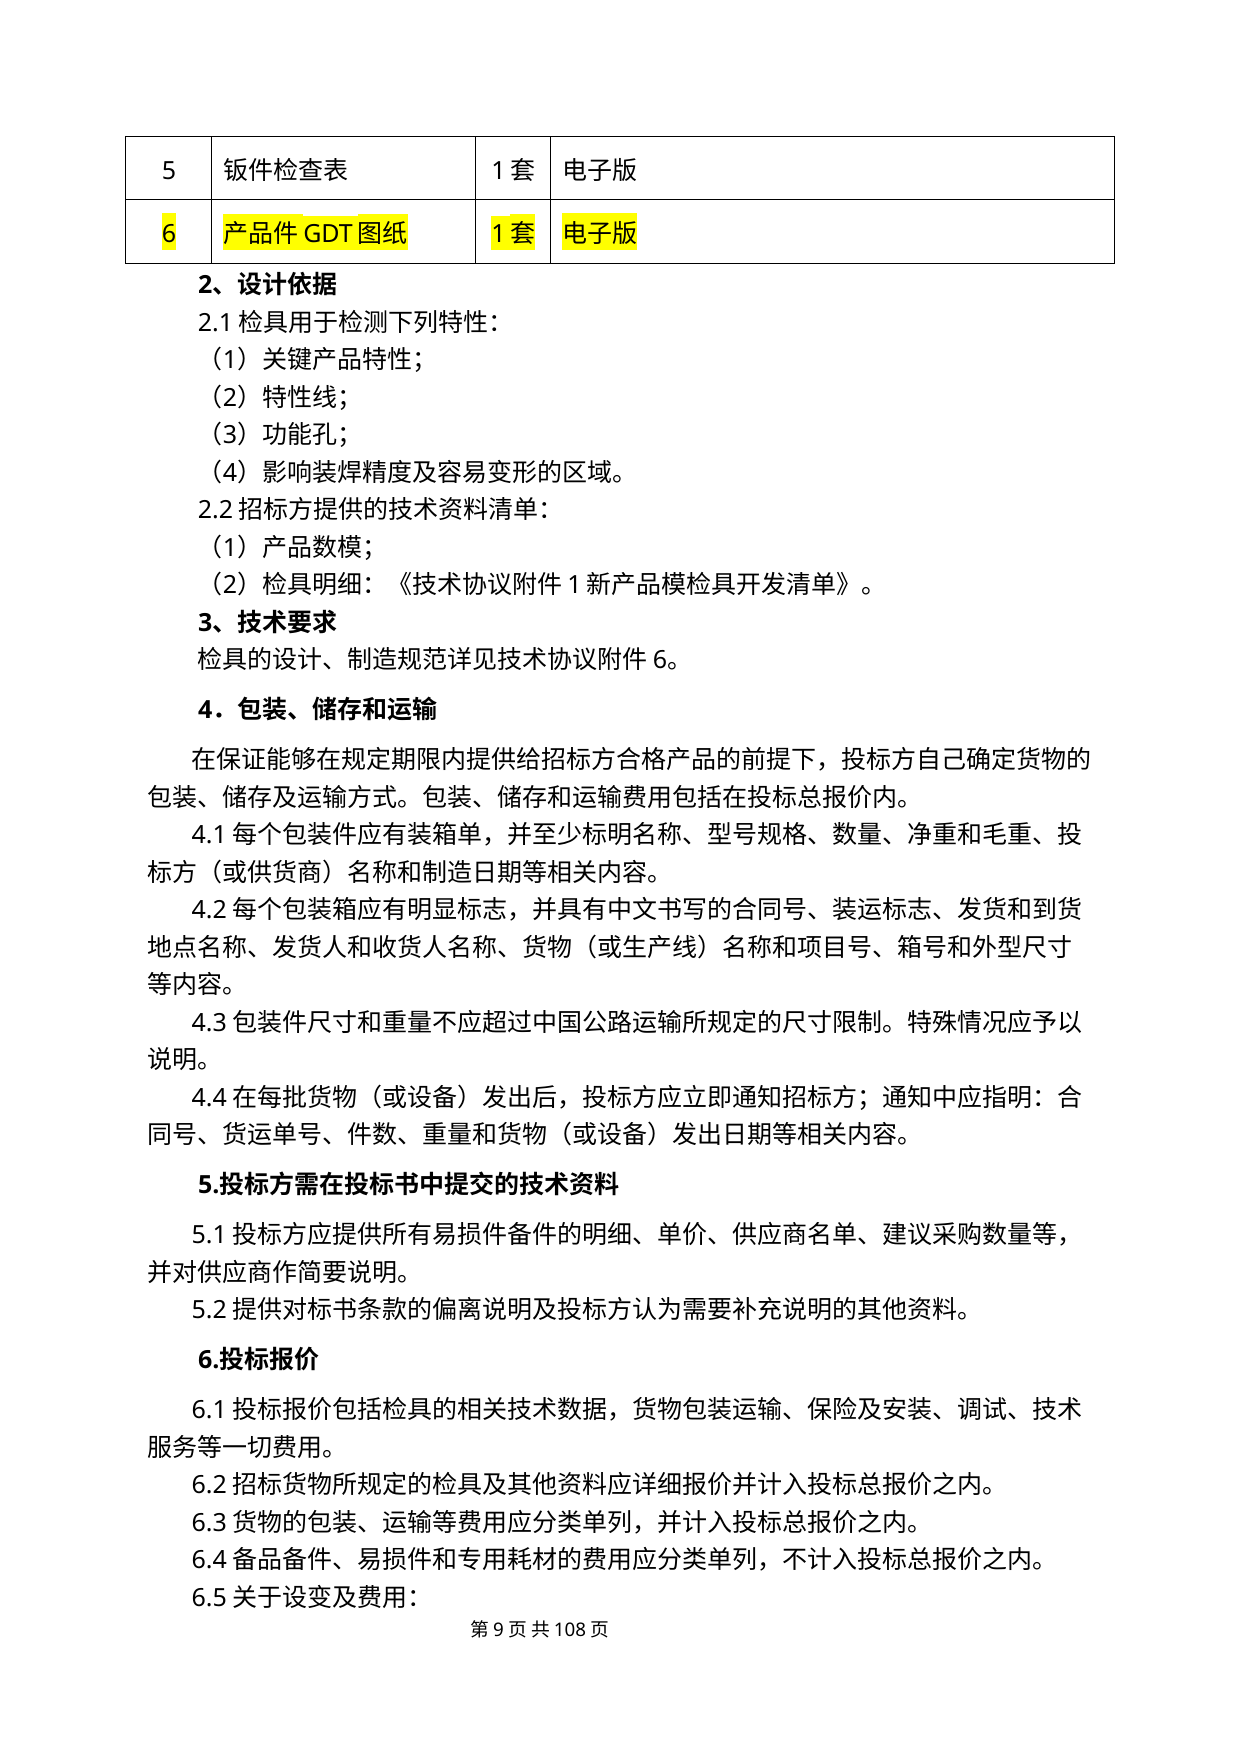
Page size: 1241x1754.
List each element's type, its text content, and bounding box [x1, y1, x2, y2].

text 3、技术要求 [148, 601, 1092, 639]
text （3）功能孔； [148, 414, 1092, 451]
table_cell 电子版 [551, 200, 1114, 263]
text 6.1投标报价包括检具的相关技术数据，货物包装运输、保险及安装、调试、技术服务等一切费用。 [148, 1389, 1092, 1464]
text 2.1检具用于检测下列特性： [148, 301, 1092, 339]
text 5.投标方需在投标书中提交的技术资料 [198, 1164, 1092, 1201]
text 4.2每个包装箱应有明显标志，并具有中文书写的合同号、装运标志、发货和到货地点名称、发货人和收货人名称、货物（或生产线）名称和项目号、箱号和外型尺寸等内容。 [148, 889, 1092, 1001]
text 6.3货物的包装、运输等费用应分类单列，并计入投标总报价之内。 [148, 1501, 1092, 1539]
table_cell 1套 [476, 200, 550, 263]
table_cell 电子版 [551, 137, 1114, 199]
text 4．包装、储存和运输 [148, 689, 1092, 726]
text （4）影响装焊精度及容易变形的区域。 [148, 451, 1092, 489]
text 4.1每个包装件应有装箱单，并至少标明名称、型号规格、数量、净重和毛重、投标方（或供货商）名称和制造日期等相关内容。 [148, 814, 1092, 889]
text （1）关键产品特性； [148, 339, 1092, 376]
text 在保证能够在规定期限内提供给招标方合格产品的前提下，投标方自己确定货物的包装、储存及运输方式。包装、储存和运输费用包括在投标总报价内。 [148, 739, 1092, 814]
text 检具的设计、制造规范详见技术协议附件6。 [148, 639, 1092, 676]
table_cell 钣件检查表 [212, 137, 475, 199]
table_cell 1套 [476, 137, 550, 199]
text 6.5关于设变及费用： [148, 1576, 1092, 1614]
text 5.1投标方应提供所有易损件备件的明细、单价、供应商名单、建议采购数量等，并对供应商作简要说明。 [148, 1214, 1092, 1289]
table_cell 6 [126, 200, 211, 263]
table_cell 产品件GDT图纸 [212, 200, 475, 263]
text 4.4在每批货物（或设备）发出后，投标方应立即通知招标方；通知中应指明：合同号、货运单号、件数、重量和货物（或设备）发出日期等相关内容。 [148, 1076, 1092, 1151]
text 5.2提供对标书条款的偏离说明及投标方认为需要补充说明的其他资料。 [148, 1289, 1092, 1326]
text 4.3包装件尺寸和重量不应超过中国公路运输所规定的尺寸限制。特殊情况应予以说明。 [148, 1001, 1092, 1076]
text （2）特性线； [148, 376, 1092, 414]
text （1）产品数模； [148, 526, 1092, 564]
text 2、设计依据 [148, 264, 1092, 301]
table_cell 5 [126, 137, 211, 199]
text 6.投标报价 [148, 1339, 1092, 1376]
text 2.2招标方提供的技术资料清单： [148, 489, 1092, 526]
text 6.4备品备件、易损件和专用耗材的费用应分类单列，不计入投标总报价之内。 [148, 1539, 1092, 1576]
text （2）检具明细：《技术协议附件1新产品模检具开发清单》。 [148, 564, 1092, 601]
text 6.2招标货物所规定的检具及其他资料应详细报价并计入投标总报价之内。 [148, 1464, 1092, 1501]
